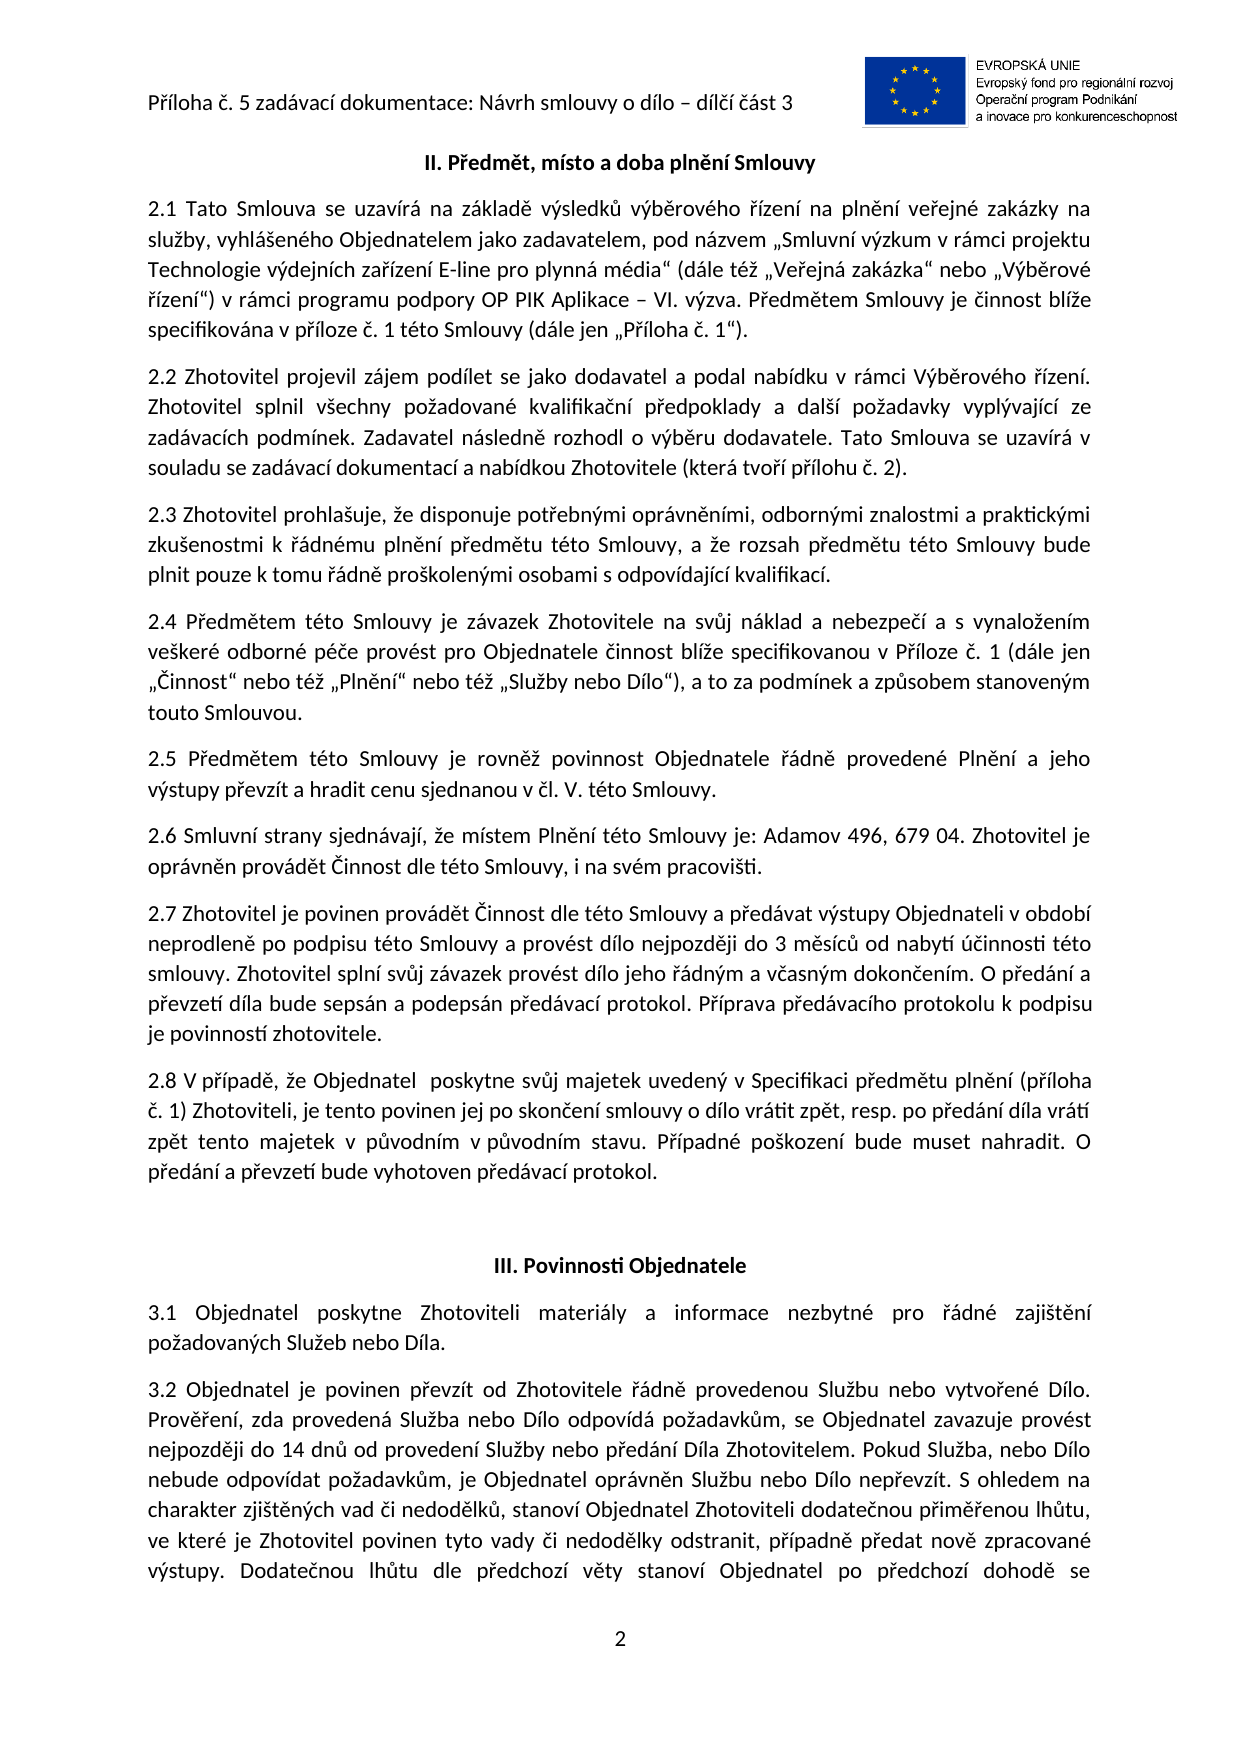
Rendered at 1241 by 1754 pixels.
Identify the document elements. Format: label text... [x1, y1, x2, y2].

text II. Předmět, místo a doba plnění Smlouvy [148, 148, 1093, 176]
text 2.3 Zhotovitel prohlašuje, že disponuje potřebnými oprávněními, odbornými znalostmi a praktickými zkušenostmi k řádnému plnění předmětu této Smlouvy, a že rozsah předmětu této Smlouvy bude plnit pouze k tomu řádně proškolenými osobami s odpovídající kvalifikací. [148, 500, 1093, 588]
text 2.1 Tato Smlouva se uzavírá na základě výsledků výběrového řízení na plnění veřejné zakázky na služby, vyhlášeného Objednatelem jako zadavatelem, pod názvem „Smluvní výzkum v rámci projektu Technologie výdejních zařízení E-line pro plynná média“ (dále též „Veřejná zakázka“ nebo „Výběrové řízení“) v rámci programu podpory OP PIK Aplikace – VI. výzva. Předmětem Smlouvy je činnost blíže specifikována v příloze č. 1 této Smlouvy (dále jen „Příloha č. 1“). [148, 194, 1093, 343]
text 2.8 V případě, že Objednatel poskytne svůj majetek uvedený v Specifikaci předmětu plnění (příloha č. 1) Zhotoviteli, je tento povinen jej po skončení smlouvy o dílo vrátit zpět, resp. po předání díla vrátí zpět tento majetek v původním v původním stavu. Případné poškození bude muset nahradit. O předání a převzetí bude vyhotoven předávací protokol. [148, 1066, 1093, 1185]
text 2.6 Smluvní strany sjednávají, že místem Plnění této Smlouvy je: Adamov 496, 679 04. Zhotovitel je oprávněn provádět Činnost dle této Smlouvy, i na svém pracovišti. [148, 822, 1093, 880]
text 2.4 Předmětem této Smlouvy je závazek Zhotovitele na svůj náklad a nebezpečí a s vynaložením veškeré odborné péče provést pro Objednatele činnost blíže specifikovanou v Příloze č. 1 (dále jen „Činnost“ nebo též „Plnění“ nebo též „Služby nebo Dílo“), a to za podmínek a způsobem stanoveným touto Smlouvou. [148, 607, 1093, 726]
text 2.5 Předmětem této Smlouvy je rovněž povinnost Objednatele řádně provedené Plnění a jeho výstupy převzít a hradit cenu sjednanou v čl. V. této Smlouvy. [148, 744, 1093, 803]
text 2.2 Zhotovitel projevil zájem podílet se jako dodavatel a podal nabídku v rámci Výběrového řízení. Zhotovitel splnil všechny požadované kvalifikační předpoklady a další požadavky vyplývající ze zadávacích podmínek. Zadavatel následně rozhodl o výběru dodavatele. Tato Smlouva se uzavírá v souladu se zadávací dokumentací a nabídkou Zhotovitele (která tvoří přílohu č. 2). [148, 362, 1093, 481]
text 3.1 Objednatel poskytne Zhotoviteli materiály a informace nezbytné pro řádné zajištění požadovaných Služeb nebo Díla. [148, 1298, 1093, 1356]
text 2.7 Zhotovitel je povinen provádět Činnost dle této Smlouvy a předávat výstupy Objednateli v období neprodleně po podpisu této Smlouvy a provést dílo nejpozději do 3 měsíců od nabytí účinnosti této smlouvy. Zhotovitel splní svůj závazek provést dílo jeho řádným a včasným dokončením. O předání a převzetí díla bude sepsán a podepsán předávací protokol. Příprava předávacího protokolu k podpisu je povinností zhotovitele. [148, 899, 1093, 1047]
text III. Povinnosti Objednatele [148, 1251, 1093, 1279]
picture [842, 34, 1200, 147]
